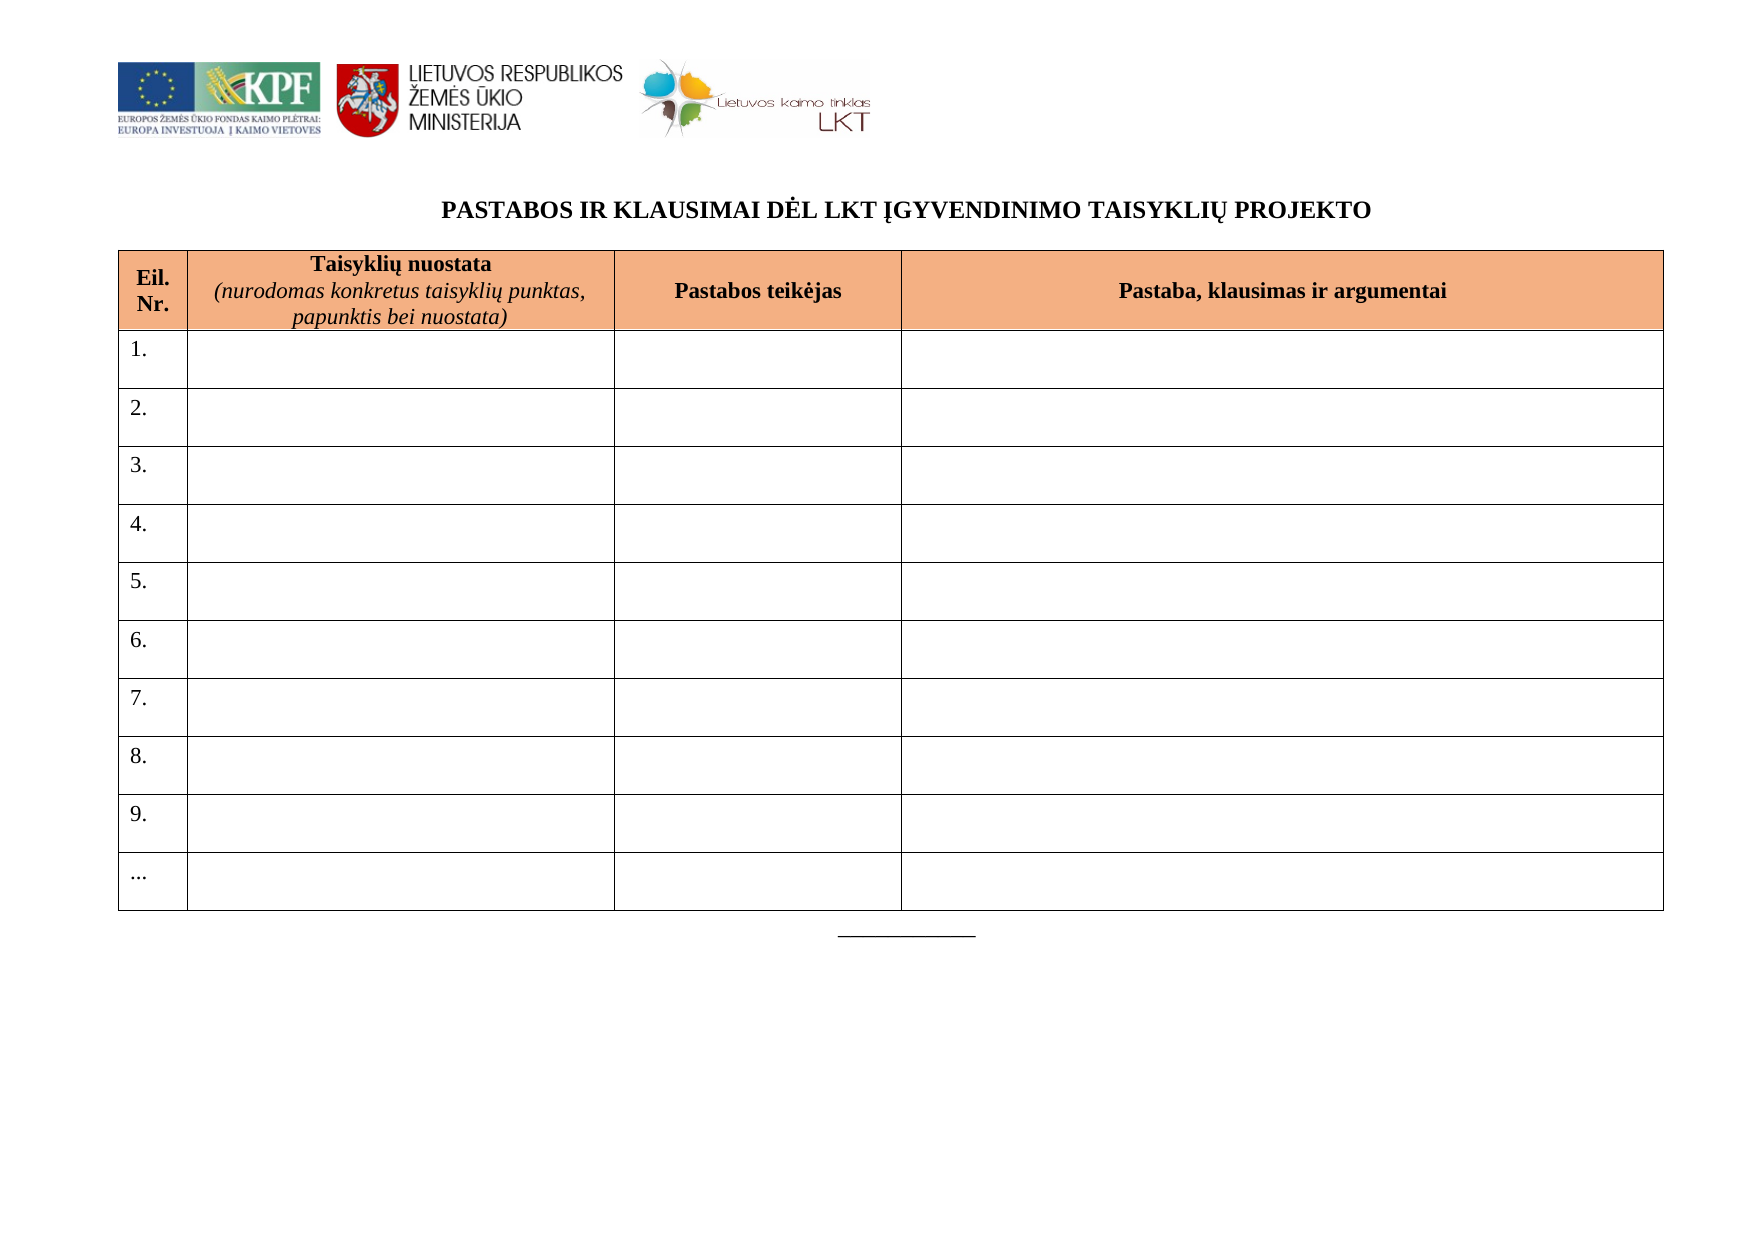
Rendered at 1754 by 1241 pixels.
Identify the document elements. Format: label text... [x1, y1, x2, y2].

table_header Eil. Nr. [119, 251, 187, 329]
picture [638, 59, 871, 138]
table_cell [615, 447, 901, 504]
table_cell [902, 795, 1663, 852]
table_cell [615, 621, 901, 678]
picture [336, 64, 624, 138]
table_cell 6. [119, 621, 187, 678]
table_cell 1. [119, 331, 187, 388]
table_cell [188, 853, 614, 910]
table_cell [902, 331, 1663, 388]
table_header Taisyklių nuostata (nurodomas konkretus taisyklių punktas, papunktis bei nuostata) [188, 251, 614, 329]
table_cell [902, 505, 1663, 562]
table_cell [615, 505, 901, 562]
table_cell [902, 389, 1663, 446]
table_cell [188, 389, 614, 446]
table_cell [615, 679, 901, 736]
table_cell 9. [119, 795, 187, 852]
text ___________ [118, 911, 1695, 939]
table_cell 4. [119, 505, 187, 562]
table_header Pastaba, klausimas ir argumentai [902, 251, 1663, 329]
text PASTABOS IR KLAUSIMAI DĖL LKT ĮGYVENDINIMO TAISYKLIŲ PROJEKTO [118, 196, 1695, 224]
table_cell [615, 795, 901, 852]
table_cell [188, 447, 614, 504]
table_cell [902, 853, 1663, 910]
table_cell [188, 331, 614, 388]
table_cell ... [119, 853, 187, 910]
table_cell [188, 679, 614, 736]
table_cell [188, 621, 614, 678]
table_cell [615, 389, 901, 446]
table_cell [615, 737, 901, 794]
table_cell [902, 737, 1663, 794]
table_cell [188, 737, 614, 794]
table_cell [188, 795, 614, 852]
table_cell [902, 679, 1663, 736]
table_cell [902, 563, 1663, 620]
table_cell [902, 621, 1663, 678]
picture [118, 62, 321, 138]
table_cell 3. [119, 447, 187, 504]
table_cell [615, 563, 901, 620]
table_header Pastabos teikėjas [615, 251, 901, 329]
table_cell 5. [119, 563, 187, 620]
table_cell [615, 331, 901, 388]
table_cell [188, 563, 614, 620]
table_cell [902, 447, 1663, 504]
table_cell [615, 853, 901, 910]
table_cell 2. [119, 389, 187, 446]
table_cell 7. [119, 679, 187, 736]
table_cell [188, 505, 614, 562]
table_cell 8. [119, 737, 187, 794]
